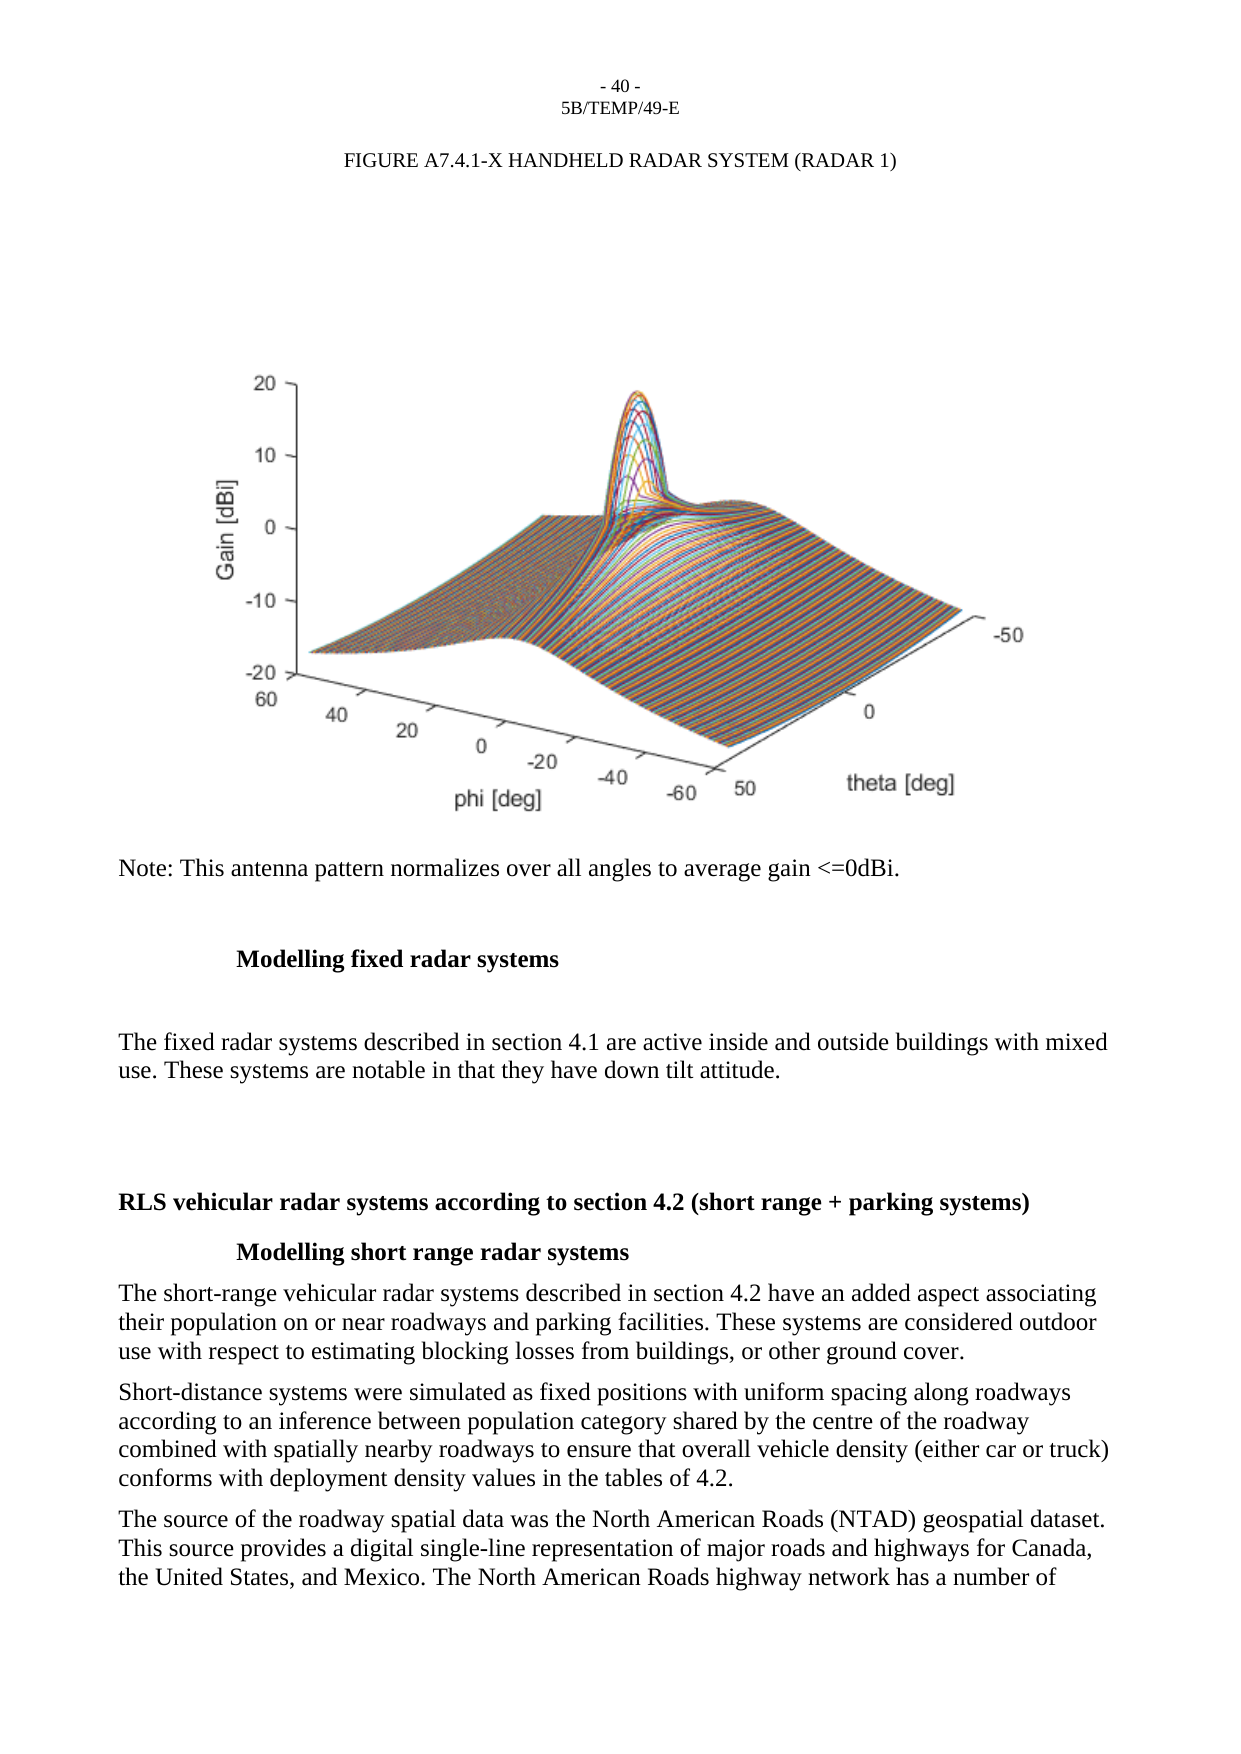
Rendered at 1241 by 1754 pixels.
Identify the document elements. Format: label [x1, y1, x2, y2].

picture [182, 184, 1058, 841]
